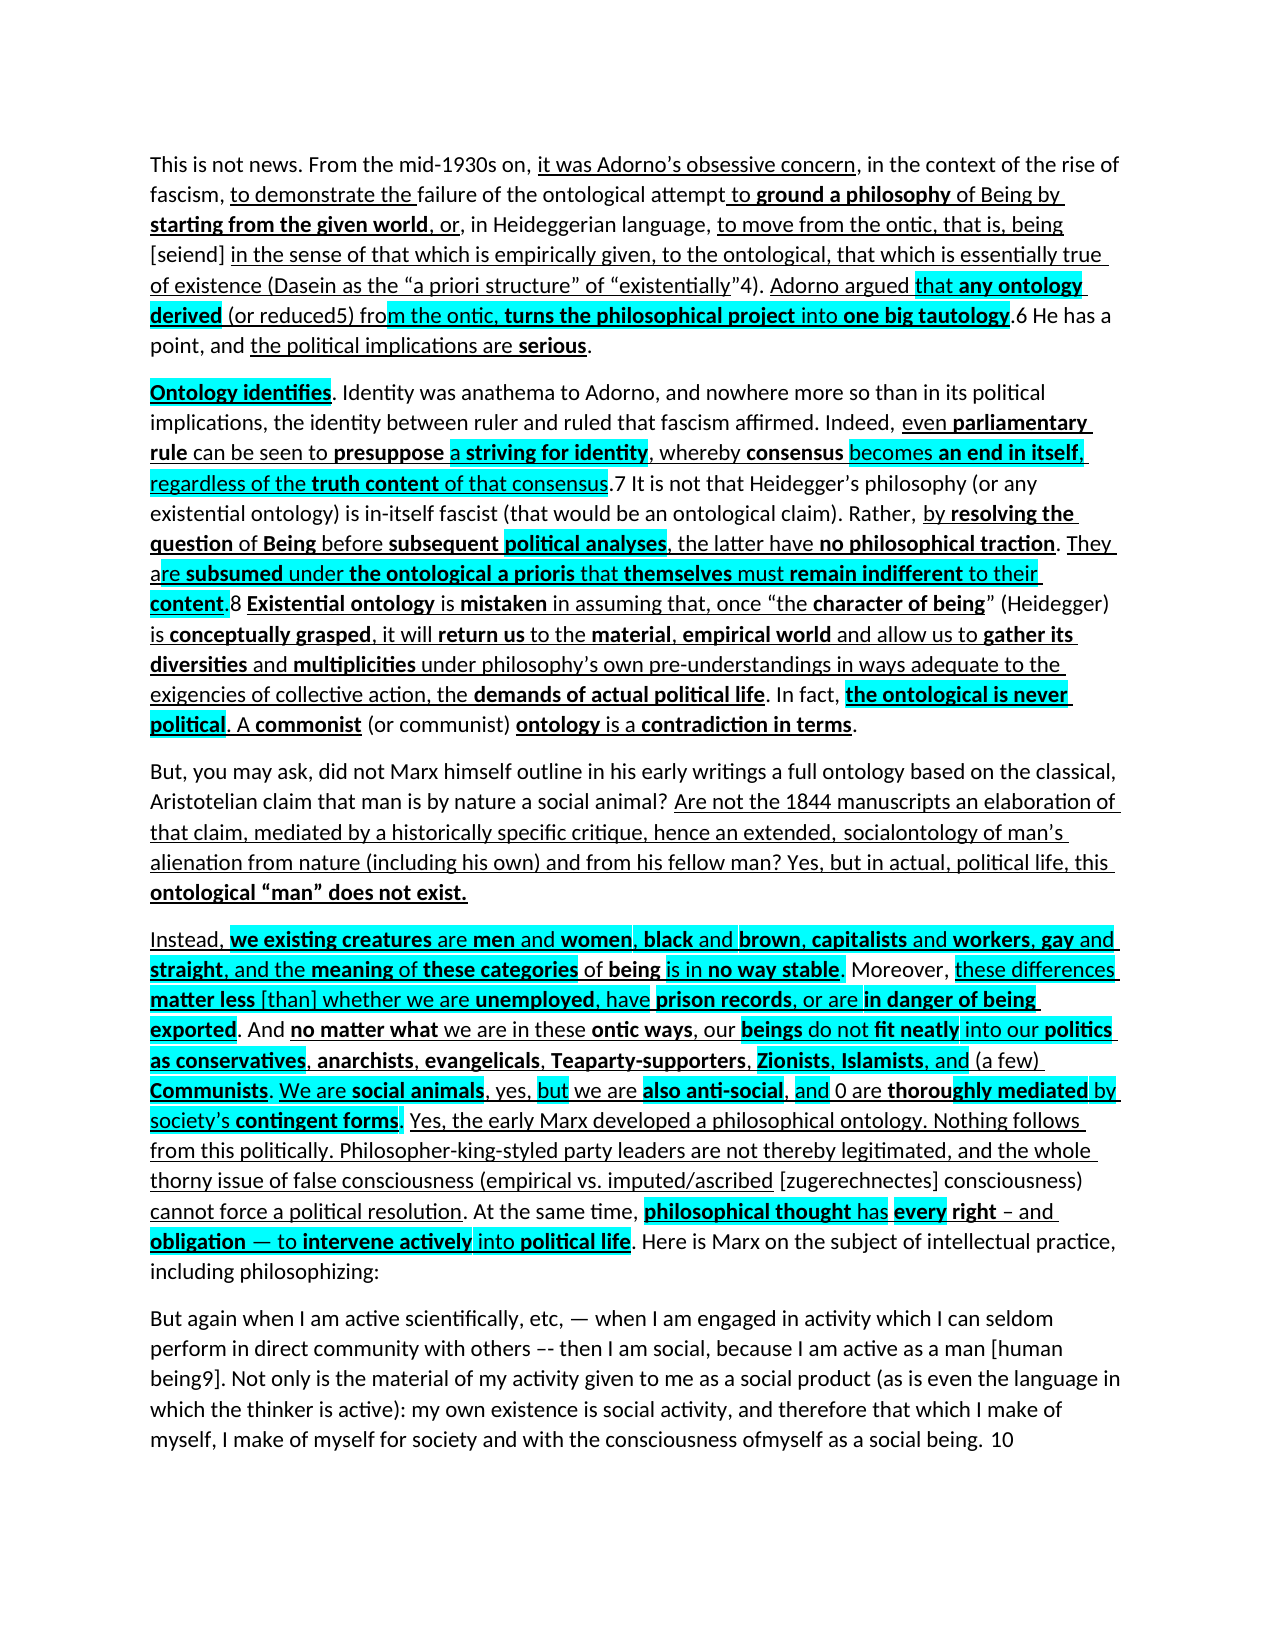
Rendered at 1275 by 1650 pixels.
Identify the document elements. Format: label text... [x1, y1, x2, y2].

text But again when I am active scientifically, etc, — when I am engaged in activity which I can seldom perform in direct community with others –- then I am social, because I am active as a man [human being9]. Not only is the material of my activity given to me as a social product (as is even the language in which the thinker is active): my own existence is social activity, and therefore that which I make of myself, I make of myself for society and with the consciousness ofmyself as a social being. 10 [150, 1304, 1125, 1453]
text This is not news. From the mid-1930s on, it was Adorno’s obsessive concern, in the context of the rise of fascism, to demonstrate the failure of the ontological attempt to ground a philosophy of Being by starting from the given world, or, in Heideggerian language, to move from the ontic, that is, being [seiend] in the sense of that which is empirically given, to the ontological, that which is essentially true of existence (Dasein as the “a priori structure” of “existentially”4). Adorno argued that any ontology derived (or reduced5) from the ontic, turns the philosophical project into one big tautology.6 He has a point, and the political implications are serious. [150, 150, 1125, 359]
text Ontology identifies. Identity was anathema to Adorno, and nowhere more so than in its political implications, the identity between ruler and ruled that fascism affirmed. Indeed, even parliamentary rule can be seen to presuppose a striving for identity, whereby consensus becomes an end in itself, regardless of the truth content of that consensus.7 It is not that Heidegger’s philosophy (or any existential ontology) is in-itself fascist (that would be an ontological claim). Rather, by resolving the question of Being before subsequent political analyses, the latter have no philosophical traction. They are subsumed under the ontological a prioris that themselves must remain indifferent to their content.8 Existential ontology is mistaken in assuming that, once “the character of being” (Heidegger) is conceptually grasped, it will return us to the material, empirical world and allow us to gather its diversities and multiplicities under philosophy’s own pre-understandings in ways adequate to the exigencies of collective action, the demands of actual political life. In fact, the ontological is never political. A commonist (or communist) ontology is a contradiction in terms. [150, 378, 1125, 738]
text But, you may ask, did not Marx himself outline in his early writings a full ontology based on the classical, Aristotelian claim that man is by nature a social animal? Are not the 1844 manuscripts an elaboration of that claim, mediated by a historically specific critique, hence an extended, socialontology of man’s alienation from nature (including his own) and from his fellow man? Yes, but in actual, political life, this ontological “man” does not exist. [150, 757, 1125, 906]
text Instead, we existing creatures are men and women, black and brown, capitalists and workers, gay and straight, and the meaning of these categories of being is in no way stable. Moreover, these differences matter less [than] whether we are unemployed, have prison records, or are in danger of being exported. And no matter what we are in these ontic ways, our beings do not fit neatly into our politics as conservatives, anarchists, evangelicals, Teaparty-supporters, Zionists, Islamists, and (a few) Communists. We are social animals, yes, but we are also anti-social, and 0 are thoroughly mediated by society’s contingent forms. Yes, the early Marx developed a philosophical ontology. Nothing follows from this politically. Philosopher-king-styled party leaders are not thereby legitimated, and the whole thorny issue of false consciousness (empirical vs. imputed/ascribed [zugerechnectes] consciousness) cannot force a political resolution. At the same time, philosophical thought has every right – and obligation — to intervene actively into political life. Here is Marx on the subject of intellectual practice, including philosophizing: [150, 925, 1125, 1285]
